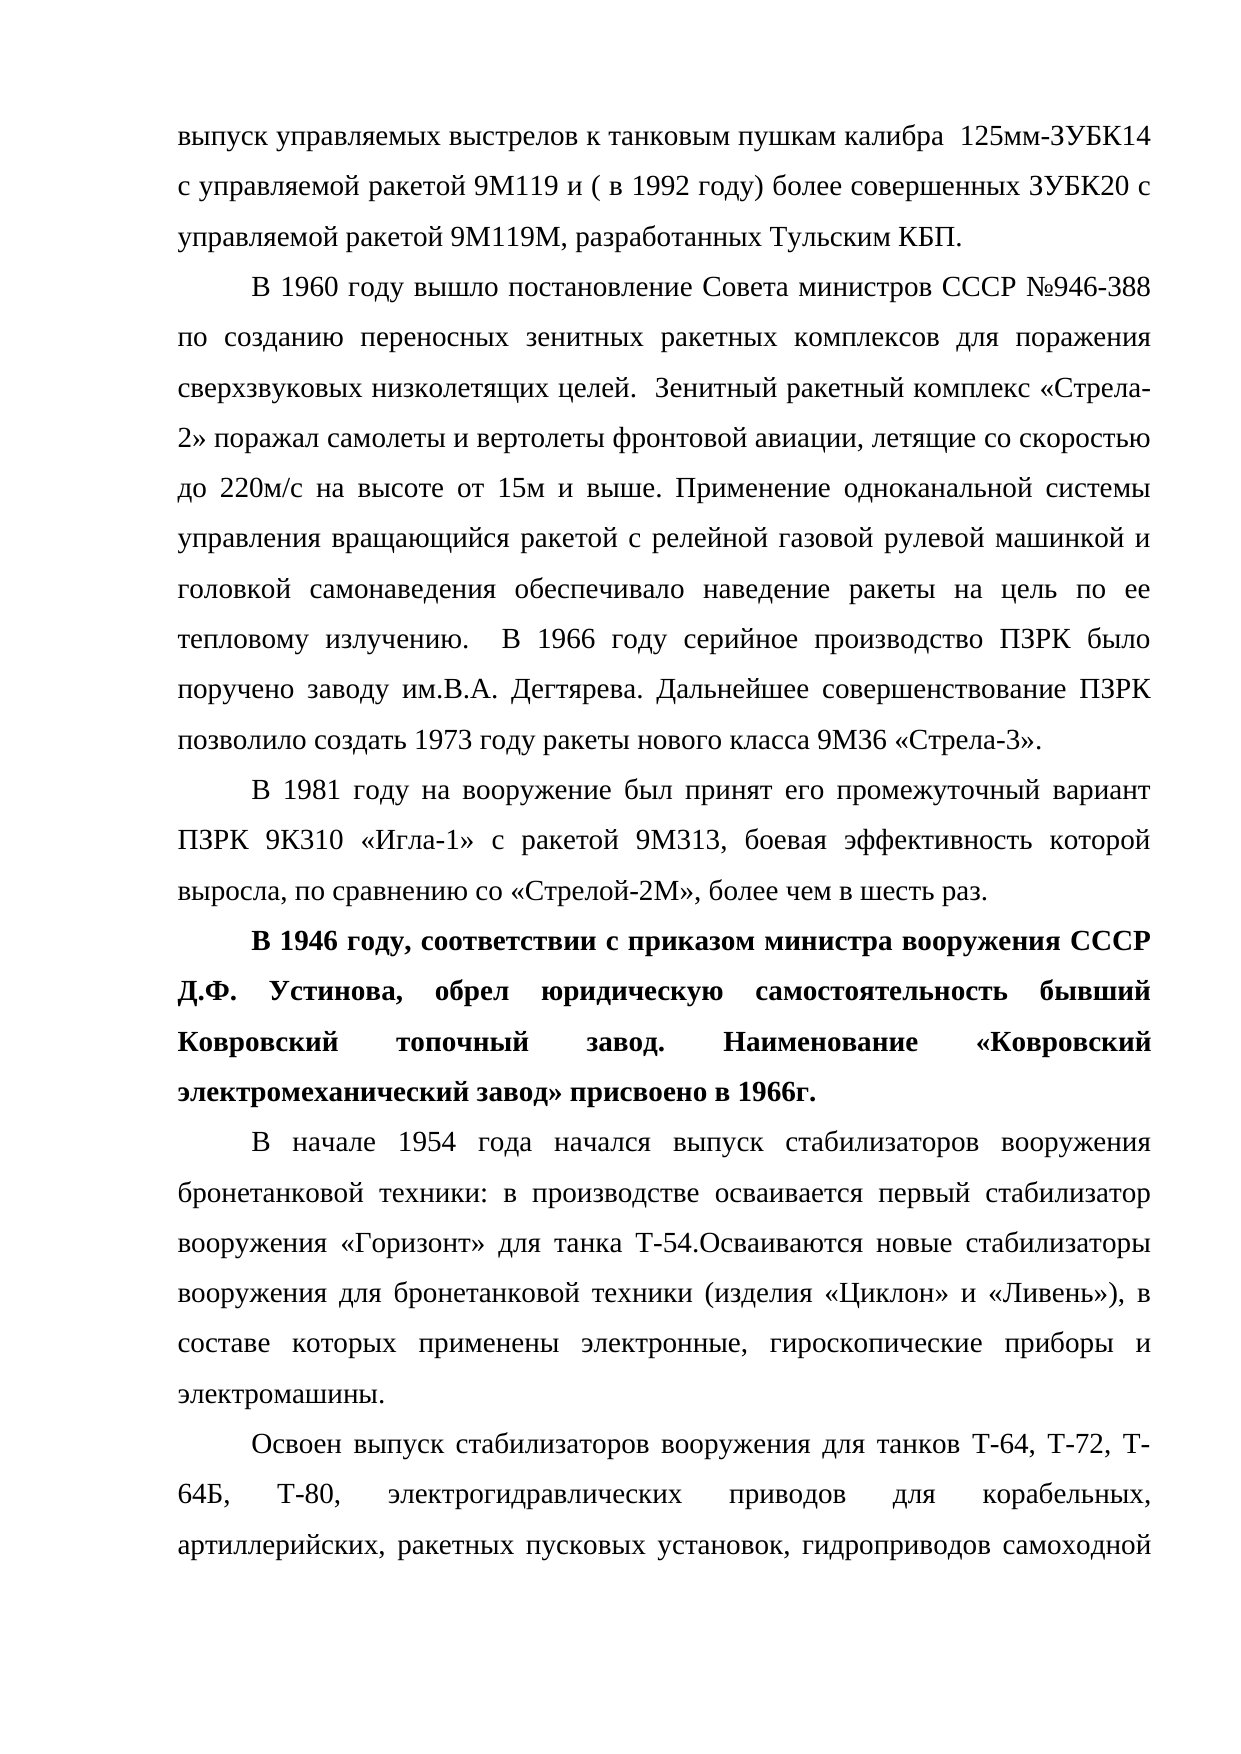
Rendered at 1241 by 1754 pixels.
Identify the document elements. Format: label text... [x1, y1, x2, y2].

text В 1946 году, соответствии с приказом министра вооружения СССР Д.Ф. Устинова, обрел юридическую самостоятельность бывший Ковровский топочный завод. Наименование «Ковровский электромеханический завод» присвоено в 1966г. [177, 923, 1152, 1108]
text В 1981 году на вооружение был принят его промежуточный вариант ПЗРК 9К310 «Игла-1» с ракетой 9М313, боевая эффективность которой выросла, по сравнению со «Стрелой-2М», более чем в шесть раз. [177, 772, 1152, 906]
text В 1960 году вышло постановление Совета министров СССР №946-388 по созданию переносных зенитных ракетных комплексов для поражения сверхзвуковых низколетящих целей. Зенитный ракетный комплекс «Стрела-2» поражал самолеты и вертолеты фронтовой авиации, летящие со скоростью до 220м/с на высоте от 15м и выше. Применение одноканальной системы управления вращающийся ракетой с релейной газовой рулевой машинкой и головкой самонаведения обеспечивало наведение ракеты на цель по ее тепловому излучению. В 1966 году серийное производство ПЗРК было поручено заводу им.В.А. Дегтярева. Дальнейшее совершенствование ПЗРК позволило создать 1973 году ракеты нового класса 9М36 «Стрела-3». [177, 269, 1152, 755]
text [177, 118, 1152, 252]
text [177, 1426, 1152, 1560]
text В начале 1954 года начался выпуск стабилизаторов вооружения бронетанковой техники: в производстве осваивается первый стабилизатор вооружения «Горизонт» для танка Т-54.Осваиваются новые стабилизаторы вооружения для бронетанковой техники (изделия «Циклон» и «Ливень»), в составе которых применены электронные, гироскопические приборы и электромашины. [177, 1124, 1152, 1409]
